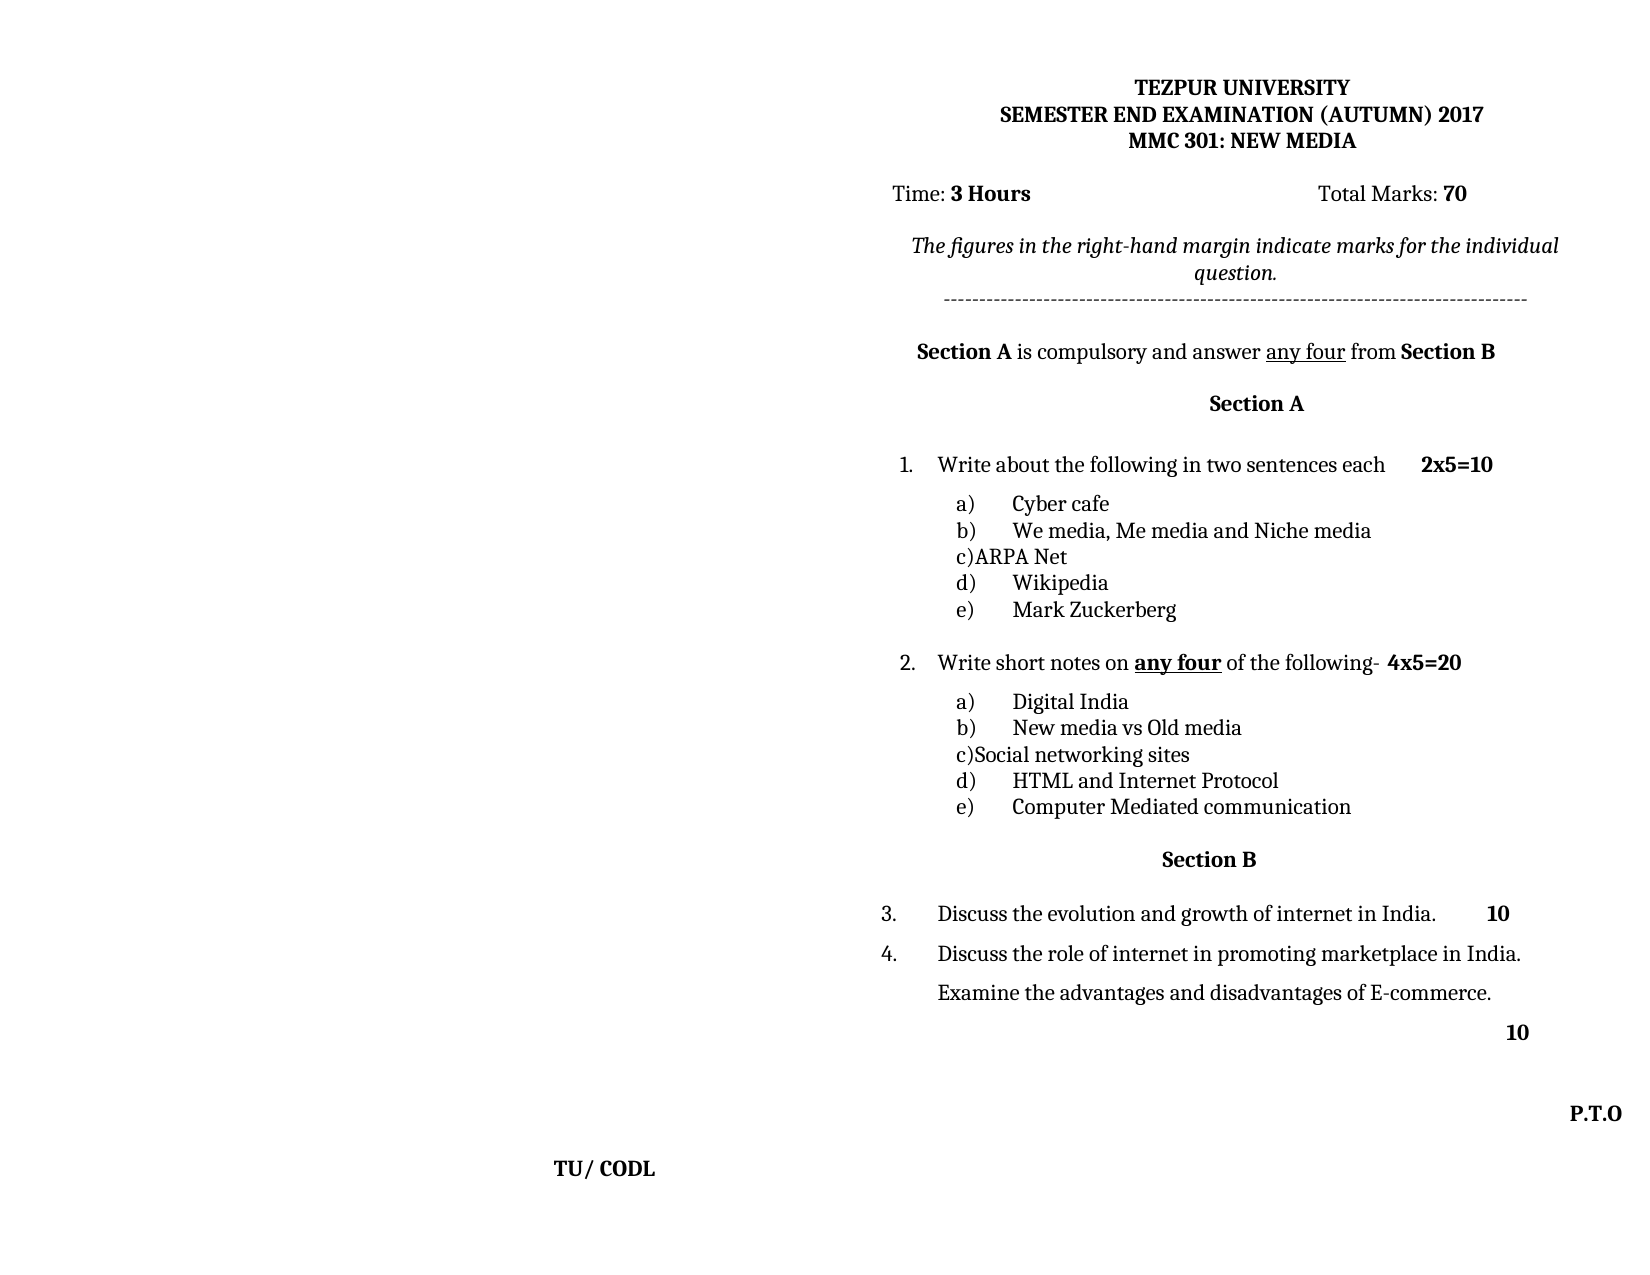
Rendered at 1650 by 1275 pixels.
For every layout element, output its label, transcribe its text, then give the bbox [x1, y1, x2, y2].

text TU/ CODL [544, 1156, 778, 1182]
list New media vs Old media [956, 715, 1622, 741]
list ARPA Net [956, 544, 1622, 570]
list Social networking sites [956, 741, 1622, 768]
text Section A is compulsory and answer any four from Section B [892, 338, 1579, 365]
text SEMESTER END EXAMINATION (AUTUMN) 2017 [862, 101, 1622, 128]
list We media, Me media and Niche media [956, 517, 1622, 544]
list Wikipedia [956, 570, 1622, 597]
list Discuss the role of internet in promoting marketplace in India. [853, 941, 1622, 967]
list 10 [937, 1020, 1622, 1046]
list Write about the following in two sentences each 2x5=10 [900, 452, 1622, 478]
list Examine the advantages and disadvantages of E-commerce. [937, 980, 1622, 1007]
list Write short notes on any four of the following- 4x5=20 [900, 649, 1622, 676]
text ---------------------------------------------------------------------------------- [892, 286, 1579, 312]
text Time: 3 Hours Total Marks: 70 [892, 180, 1579, 207]
text Section B [1162, 847, 1622, 873]
list P.T.O [1406, 1100, 1622, 1127]
list Cyber cafe [956, 491, 1622, 517]
text TEZPUR UNIVERSITY [862, 75, 1622, 101]
text The figures in the right-hand margin indicate marks for the individual question. [892, 233, 1579, 286]
list Discuss the evolution and growth of internet in India. 10 [881, 901, 1622, 928]
list Mark Zuckerberg [956, 597, 1622, 623]
list Computer Mediated communication [956, 794, 1622, 821]
text Section A [862, 391, 1622, 418]
list Digital India [956, 689, 1622, 715]
text MMC 301: NEW MEDIA [862, 128, 1622, 154]
list HTML and Internet Protocol [956, 768, 1622, 794]
